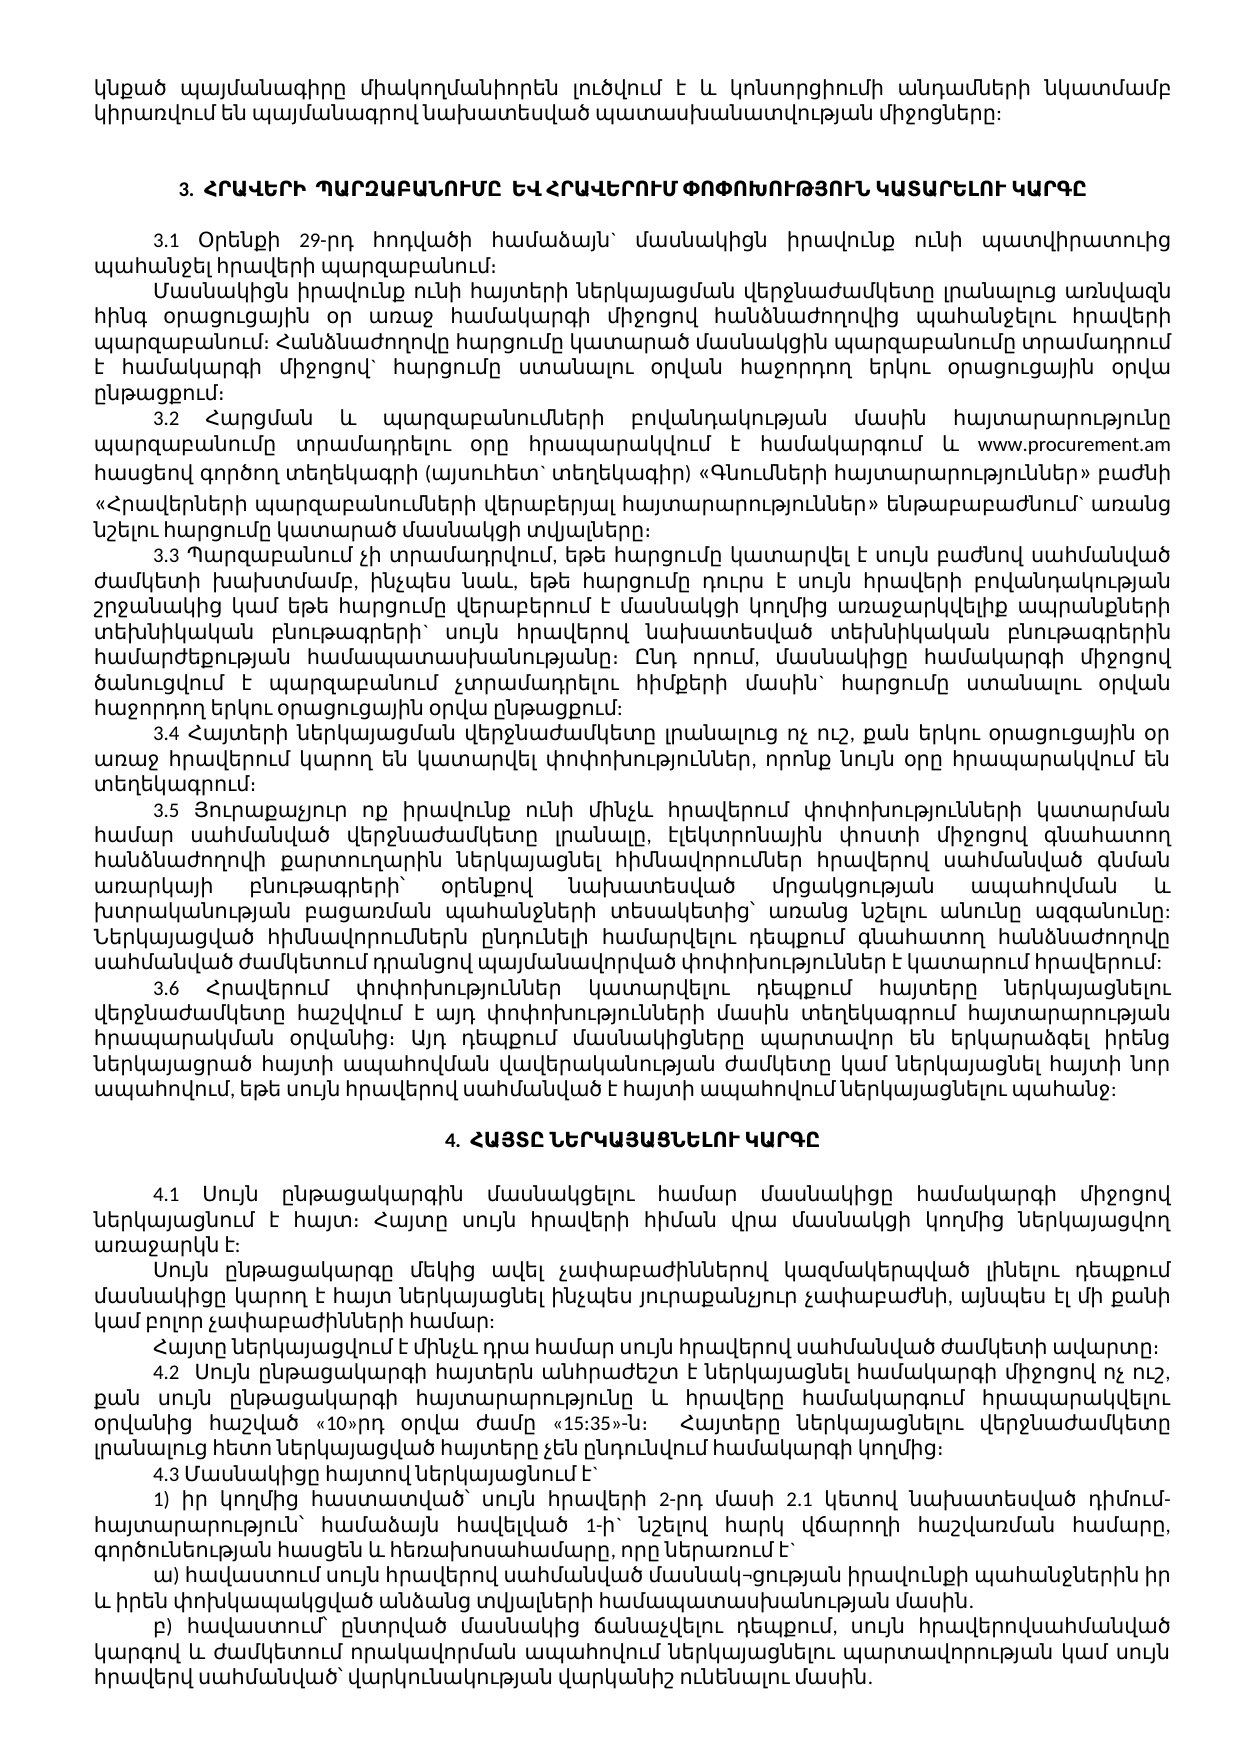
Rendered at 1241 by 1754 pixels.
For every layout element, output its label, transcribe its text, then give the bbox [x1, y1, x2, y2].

text 4.3 Մասնակիցը հայտով ներկայացնում է` [94, 1461, 1171, 1486]
text Հայտը ներկայացվում է մինչև դրա համար սույն հրավերով սահմանված ժամկետի ավարտը։ [94, 1334, 1171, 1359]
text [94, 75, 1171, 126]
text ա) հավաստում սույն հրավերով սահմանված մասնակ¬ցության իրավունքի պահանջներին իր և իրեն փոխկապակցված անձանց տվյալների համապատասխանության մասին. [94, 1563, 1171, 1613]
text 4.2 Սույն ընթացակարգի հայտերն անհրաժեշտ է ներկայացնել համակարգի միջոցով ոչ ուշ, քան սույն ընթացակարգի հայտարարությունը և հրավերը համակարգում հրապարակվելու օրվանից հաշված «10»րդ օրվա ժամը «15:35»-ն։ Հայտերը ներկայացնելու վերջնաժամկետը լրանալուց հետո ներկայացված հայտերը չեն ընդունվում համակարգի կողմից։ [94, 1359, 1171, 1461]
text 3.4 Հայտերի ներկայացման վերջնաժամկետը լրանալուց ոչ ուշ, քան երկու օրացուցային օր առաջ հրավերում կարող են կատարվել փոփոխություններ, որոնք նույն օրը հրապարակվում են տեղեկագրում։ [94, 721, 1171, 797]
text 3.1 Օրենքի 29-րդ հոդվածի համաձայն` մասնակիցն իրավունք ունի պատվիրատուից պահանջել հրավերի պարզաբանում։ [94, 227, 1171, 278]
text 3. ՀՐԱՎԵՐԻ ՊԱՐԶԱԲԱՆՈՒՄԸ ԵՎ ՀՐԱՎԵՐՈՒՄ ՓՈՓՈԽՈՒԹՅՈՒՆ ԿԱՏԱՐԵԼՈՒ ԿԱՐԳԸ [94, 177, 1171, 202]
text Մասնակիցն իրավունք ունի հայտերի ներկայացման վերջնաժամկետը լրանալուց առնվազն հինգ օրացուցային օր առաջ համակարգի միջոցով հանձնաժողովից պահանջելու հրավերի պարզաբանում։ Հանձնաժողովը հարցումը կատարած մասնակցին պարզաբանումը տրամադրում է համակարգի միջոցով` հարցումը ստանալու օրվան հաջորդող երկու օրացուցային օրվա ընթացքում։ [94, 278, 1171, 405]
text 4. ՀԱՅՏԸ ՆԵՐԿԱՅԱՑՆԵԼՈՒ ԿԱՐԳԸ [94, 1127, 1171, 1153]
text 3.6 Հրավերում փոփոխություններ կատարվելու դեպքում հայտերը ներկայացնելու վերջնաժամկետը հաշվվում է այդ փոփոխությունների մասին տեղեկագրում հայտարարության հրապարակման օրվանից։ Այդ դեպքում մասնակիցները պարտավոր են երկարաձգել իրենց ներկայացրած հայտի ապահովման վավերականության ժամկետը կամ ներկայացնել հայտի նոր ապահովում, եթե սույն հրավերով սահմանված է հայտի ապահովում ներկայացնելու պահանջ: [94, 975, 1171, 1102]
text 1) իր կողմից հաստատված՝ սույն հրավերի 2-րդ մասի 2.1 կետով նախատեսված դիմում-հայտարարություն՝ համաձայն հավելված 1-ի` նշելով հարկ վճարողի հաշվառման համարը, գործունեության հասցեն և հեռախոսահամարը, որը ներառում է` [94, 1486, 1171, 1563]
text 4.1 Սույն ընթացակարգին մասնակցելու համար մասնակիցը համակարգի միջոցով ներկայացնում է հայտ։ Հայտը սույն հրավերի հիման վրա մասնակցի կողմից ներկայացվող առաջարկն է: [94, 1181, 1171, 1258]
text 3.5 Յուրաքաչյուր ոք իրավունք ունի մինչև հրավերում փոփոխությունների կատարման համար սահմանված վերջնաժամկետը լրանալը, էլեկտրոնային փոստի միջոցով գնահատող հանձնաժողովի քարտուղարին ներկայացնել հիմնավորումներ հրավերով սահմանված գնման առարկայի բնութագրերի՝ օրենքով նախատեսված մրցակցության ապահովման և խտրականության բացառման պահանջների տեսակետից՝ առանց նշելու անունը ազգանունը: Ներկայացված հիմնավորումներն ընդունելի համարվելու դեպքում գնահատող հանձնաժողովը սահմանված ժամկետում դրանցով պայմանավորված փոփոխություններ է կատարում հրավերում: [94, 797, 1171, 975]
text Սույն ընթացակարգը մեկից ավել չափաբաժիններով կազմակերպված լինելու դեպքում մասնակիցը կարող է հայտ ներկայացնել ինչպես յուրաքանչյուր չափաբաժնի, այնպես էլ մի քանի կամ բոլոր չափաբաժինների համար: [94, 1258, 1171, 1334]
text 3.3 Պարզաբանում չի տրամադրվում, եթե հարցումը կատարվել է սույն բաժնով սահմանված ժամկետի խախտմամբ, ինչպես նաև, եթե հարցումը դուրս է սույն հրավերի բովանդակության շրջանակից կամ եթե հարցումը վերաբերում է մասնակցի կողմից առաջարկվելիք ապրանքների տեխնիկական բնութագրերի` սույն հրավերով նախատեսված տեխնիկական բնութագրերին համարժեքության համապատասխանությանը։ Ընդ որում, մասնակիցը համակարգի միջոցով ծանուցվում է պարզաբանում չտրամադրելու հիմքերի մասին` հարցումը ստանալու օրվան հաջորդող երկու օրացուցային օրվա ընթացքում: [94, 543, 1171, 721]
text 3.2 Հարցման և պարզաբանումների բովանդակության մասին հայտարարությունը պարզաբանումը տրամադրելու օրը հրապարակվում է համակարգում և www.procurement.am հասցեով գործող տեղեկագրի (այսուհետ` տեղեկագիր) «Գնումների հայտարարություններ» բաժնի «Հրավերների պարզաբանումների վերաբերյալ հայտարարություններ» ենթաբաբաժնում` առանց նշելու հարցումը կատարած մասնակցի տվյալները։ [94, 405, 1171, 543]
text բ) հավաստում՝ ընտրված մասնակից ճանաչվելու դեպքում, սույն հրավերովսահմանված կարգով և ժամկետում որակավորման ապահովում ներկայացնելու պարտավորության կամ սույն հրավերվ սահմանված՝ վարկունակության վարկանիշ ունենալու մասին. [94, 1613, 1171, 1690]
